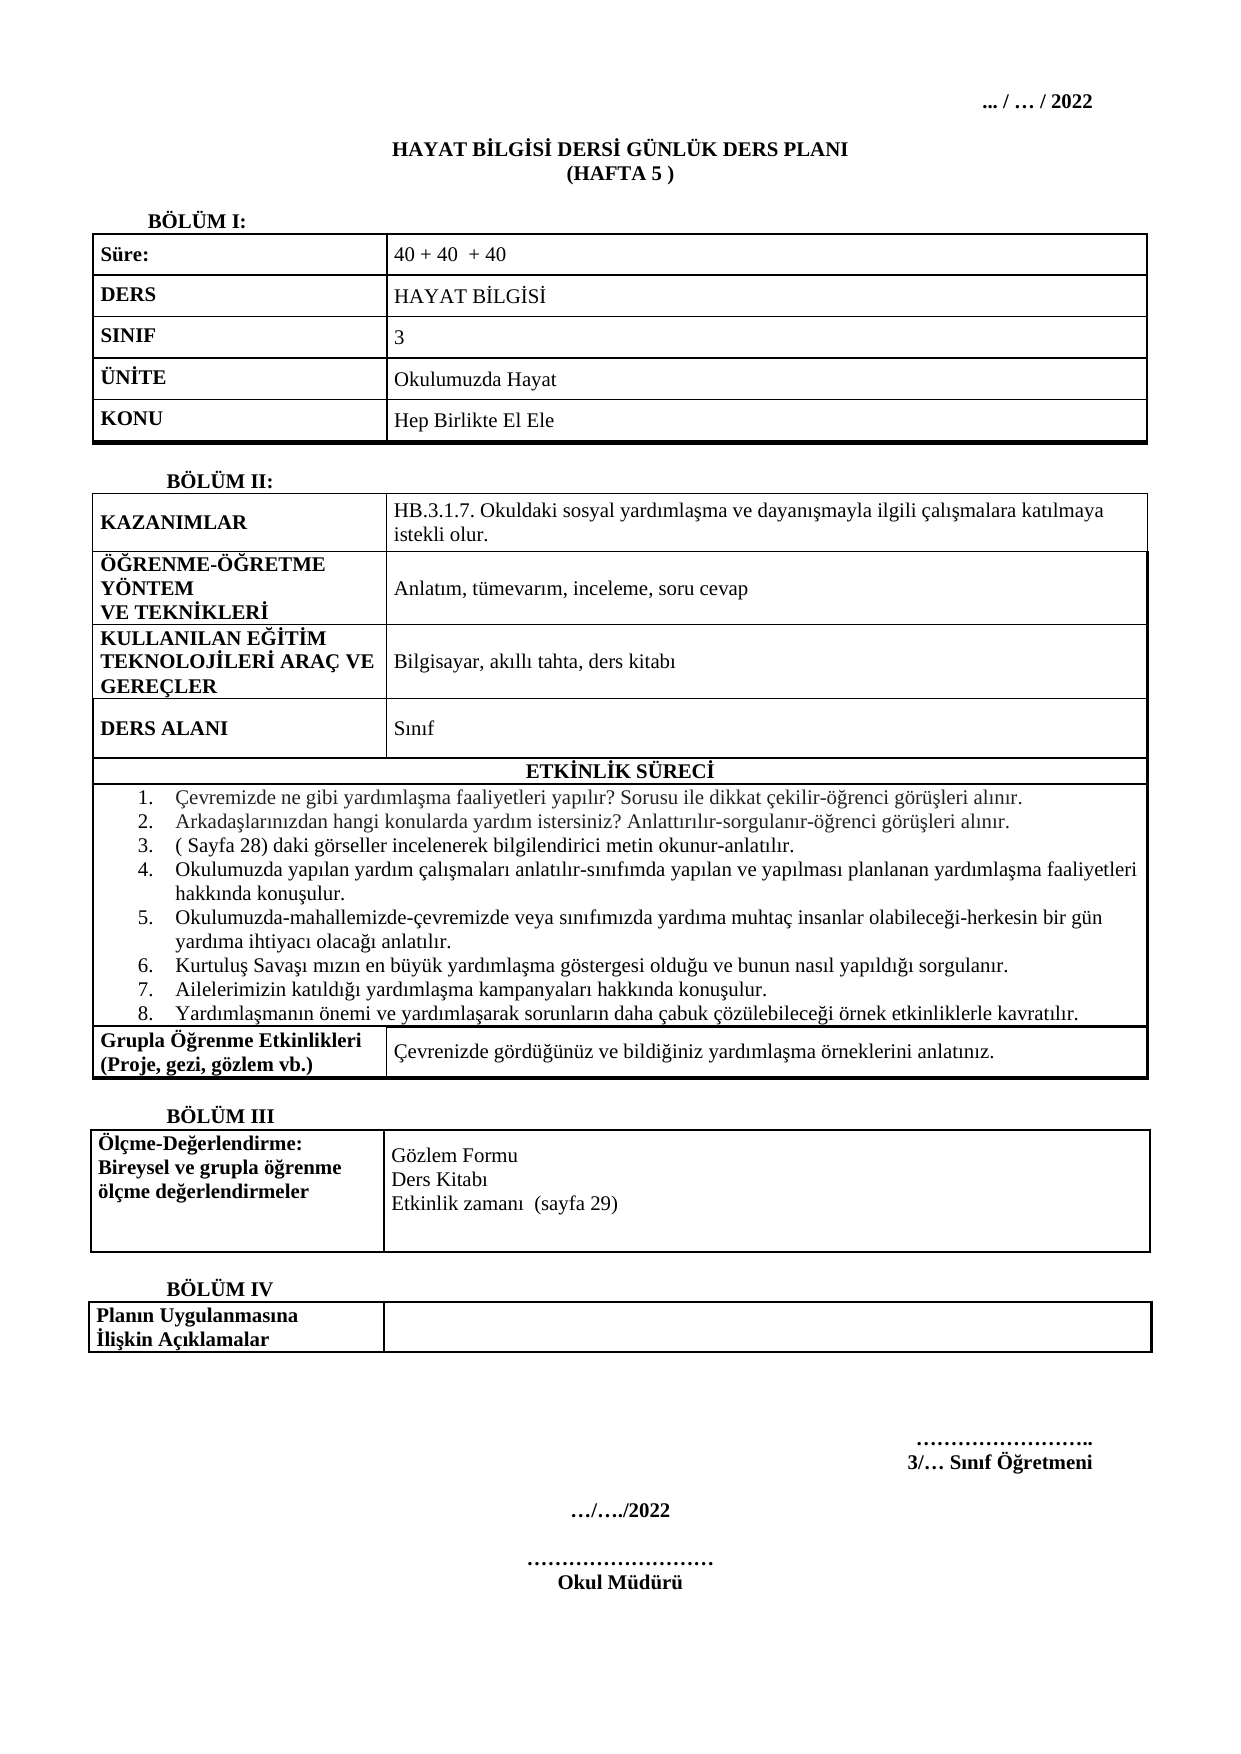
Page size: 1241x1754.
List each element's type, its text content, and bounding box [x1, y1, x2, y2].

text 3/… Sınıf Öğretmeni [148, 1449, 1092, 1474]
table_header Gözlem Formu Ders Kitabı Etkinlik zamanı (sayfa 29) [385, 1131, 1149, 1251]
table_cell HAYAT BİLGİSİ [388, 276, 1146, 316]
text BÖLÜM II: [148, 468, 1092, 493]
table_cell Sınıf [387, 699, 1146, 757]
table_cell Çevrenizde gördüğünüz ve bildiğiniz yardımlaşma örneklerini anlatınız. [387, 1028, 1146, 1076]
table_header 40 + 40 + 40 [388, 235, 1146, 274]
table_header Süre: [94, 235, 386, 274]
table_cell Okulumuzda Hayat [388, 359, 1146, 398]
table_cell 3 [388, 317, 1146, 357]
table_header Planın Uygulanmasına İlişkin Açıklamalar [90, 1303, 383, 1351]
subtitle BÖLÜM III [148, 1104, 1092, 1128]
table_cell Çevremizde ne gibi yardımlaşma faaliyetleri yapılır? Sorusu ile dikkat çekilir-öğrenci görüşleri alınır. Arkadaşlarınızdan hangi konularda yardım istersiniz? Anlattırılır-sorgulanır-öğrenci görüşleri alınır. ( Sayfa 28) daki görseller incelenerek bilgilendirici metin okunur-anlatılır. Okulumuzda yapılan yardım çalışmaları anlatılır-sınıfımda yapılan ve yapılması planlanan yardımlaşma faaliyetleri hakkında konuşulur. Okulumuzda-mahallemizde-çevremizde veya sınıfımızda yardıma muhtaç insanlar olabileceği-herkesin bir gün yardıma ihtiyacı olacağı anlatılır. Kurtuluş Savaşı mızın en büyük yardımlaşma göstergesi olduğu ve bunun nasıl yapıldığı sorgulanır. Ailelerimizin katıldığı yardımlaşma kampanyaları hakkında konuşulur. Yardımlaşmanın önemi ve yardımlaşarak sorunların daha çabuk çözülebileceği örnek etkinliklerle kavratılır. [94, 785, 1146, 1025]
subtitle BÖLÜM IV [148, 1277, 1092, 1301]
text ... / … / 2022 [148, 89, 1092, 113]
text ……………………… [148, 1546, 1092, 1570]
table_cell ÜNİTE [94, 359, 386, 398]
table_cell Bilgisayar, akıllı tahta, ders kitabı [387, 625, 1146, 698]
text HAYAT BİLGİSİ DERSİ GÜNLÜK DERS PLANI [148, 137, 1092, 161]
text …………………….. [148, 1426, 1092, 1449]
text (HAFTA 5 ) [148, 161, 1092, 185]
table_cell KONU [94, 400, 386, 440]
table_cell ÖĞRENME-ÖĞRETME YÖNTEM VE TEKNİKLERİ [93, 552, 386, 624]
table_cell DERS ALANI [94, 699, 386, 757]
table_cell KULLANILAN EĞİTİM TEKNOLOJİLERİ ARAÇ VE GEREÇLER [93, 625, 386, 698]
table_cell DERS [94, 276, 386, 316]
table_header HB.3.1.7. Okuldaki sosyal yardımlaşma ve dayanışmayla ilgili çalışmalara katılmaya istekli olur. [387, 494, 1147, 551]
text Okul Müdürü [148, 1570, 1092, 1594]
table_header [385, 1303, 1150, 1351]
table_header Ölçme-Değerlendirme: Bireysel ve grupla öğrenme ölçme değerlendirmeler [92, 1131, 383, 1251]
table_cell Anlatım, tümevarım, inceleme, soru cevap [387, 552, 1146, 624]
table_cell SINIF [94, 317, 386, 357]
text BÖLÜM I: [148, 209, 1092, 233]
table_cell ETKİNLİK SÜRECİ [94, 759, 1146, 783]
text …/…./2022 [148, 1498, 1092, 1522]
table_header KAZANIMLAR [93, 494, 386, 551]
table_cell Grupla Öğrenme Etkinlikleri (Proje, gezi, gözlem vb.) [94, 1027, 386, 1076]
table_cell Hep Birlikte El Ele [388, 400, 1146, 440]
